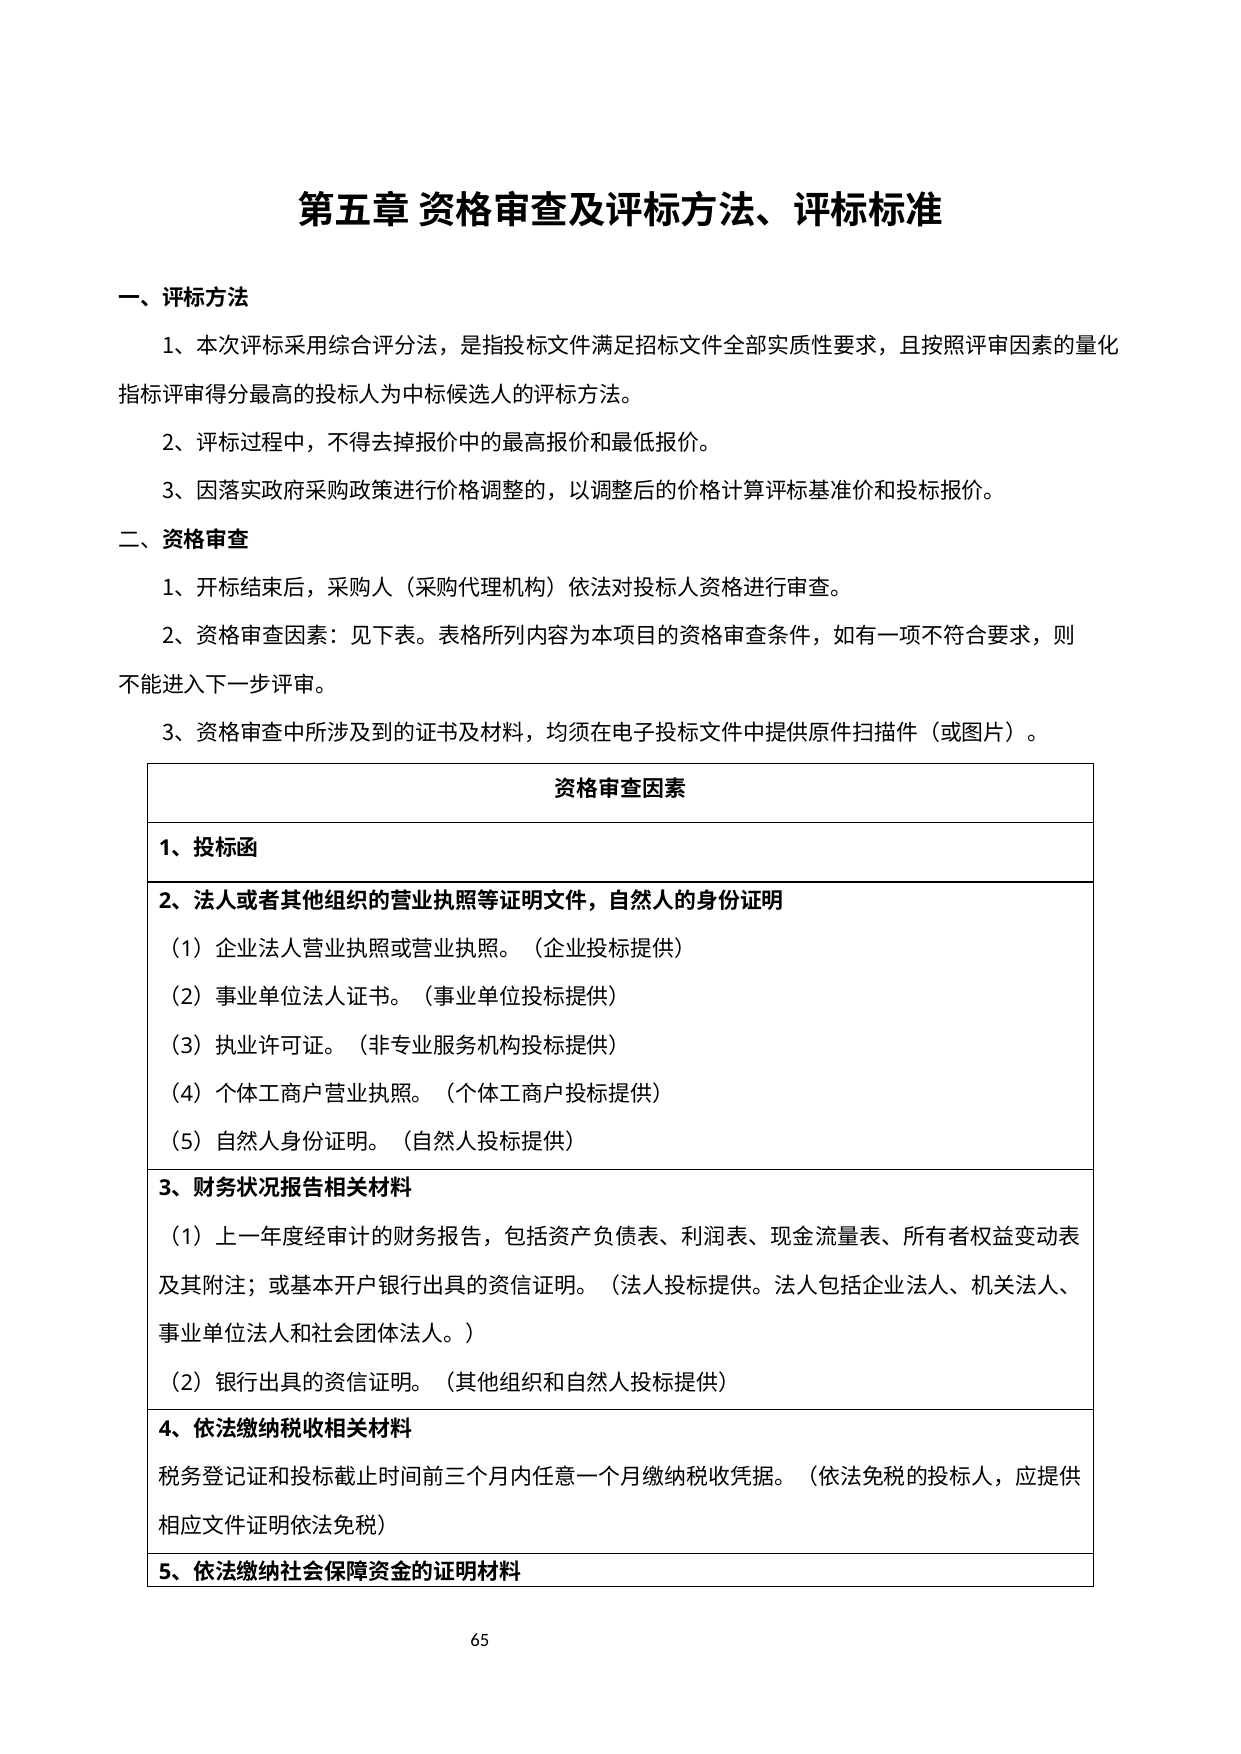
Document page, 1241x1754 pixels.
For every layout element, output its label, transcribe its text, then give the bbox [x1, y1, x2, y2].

text 3、因落实政府采购政策进行价格调整的，以调整后的价格计算评标基准价和投标报价。 [118, 473, 1122, 505]
table_cell 4、依法缴纳税收相关材料 税务登记证和投标截止时间前三个月内任意一个月缴纳税收凭据。（依法免税的投标人，应提供相应文件证明依法免税） [148, 1410, 1093, 1552]
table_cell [148, 1554, 1093, 1586]
text 二、资格审查 [118, 521, 1122, 554]
table_header 资格审查因素 [148, 764, 1093, 822]
text 2、资格审查因素：见下表。表格所列内容为本项目的资格审查条件，如有一项不符合要求，则不能进入下一步评审。 [118, 618, 1078, 699]
text 3、资格审查中所涉及到的证书及材料，均须在电子投标文件中提供原件扫描件（或图片）。 [118, 715, 1078, 747]
text 一、评标方法 [118, 279, 1122, 312]
text 1、本次评标采用综合评分法，是指投标文件满足招标文件全部实质性要求，且按照评审因素的量化指标评审得分最高的投标人为中标候选人的评标方法。 [118, 327, 1122, 409]
table_cell 3、财务状况报告相关材料 （1）上一年度经审计的财务报告，包括资产负债表、利润表、现金流量表、所有者权益变动表及其附注；或基本开户银行出具的资信证明。（法人投标提供。法人包括企业法人、机关法人、事业单位法人和社会团体法人。） （2）银行出具的资信证明。（其他组织和自然人投标提供） [148, 1170, 1093, 1409]
text 1、开标结束后，采购人（采购代理机构）依法对投标人资格进行审查。 [118, 569, 1122, 602]
text 2、评标过程中，不得去掉报价中的最高报价和最低报价。 [118, 424, 1122, 457]
text 第五章 资格审查及评标方法、评标标准 [118, 174, 1122, 239]
table_cell 1、投标函 [148, 823, 1093, 881]
table_cell 2、法人或者其他组织的营业执照等证明文件，自然人的身份证明 （1）企业法人营业执照或营业执照。（企业投标提供） （2）事业单位法人证书。（事业单位投标提供） （3）执业许可证。（非专业服务机构投标提供） （4）个体工商户营业执照。（个体工商户投标提供） （5）自然人身份证明。（自然人投标提供） [148, 883, 1093, 1169]
